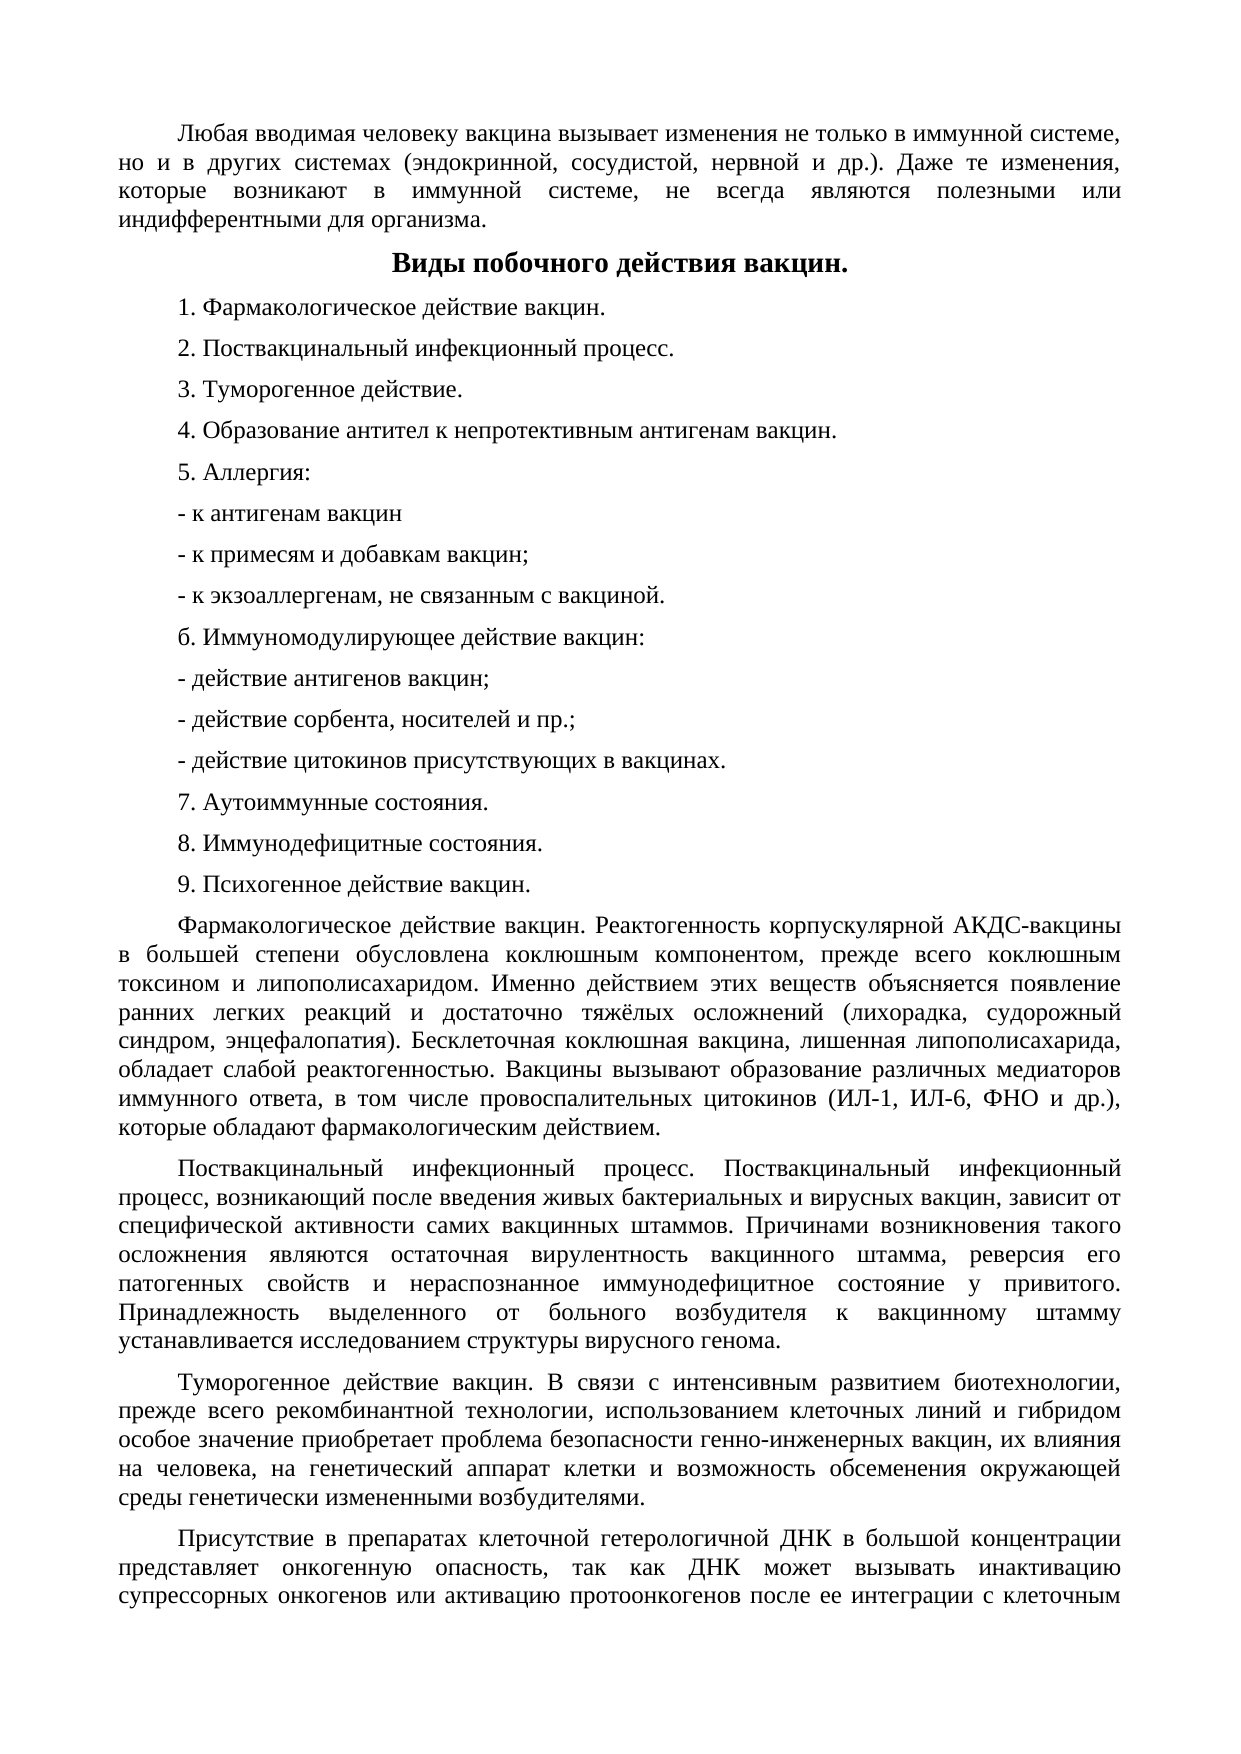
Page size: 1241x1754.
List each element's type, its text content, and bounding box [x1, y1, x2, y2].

text 1. Фармакологическое действие вакцин. [118, 292, 1122, 320]
text Фармакологическое действие вакцин. Реактогенность корпускулярной АКДС-вакцины в большей степени обусловлена коклюшным компонентом, прежде всего коклюшным токсином и липополисахаридом. Именно действием этих веществ объясняется появление ранних легких реакций и достаточно тяжёлых осложнений (лихорадка, судорожный синдром, энцефалопатия). Бесклеточная коклюшная вакцина, лишенная липополисахарида, обладает слабой реактогенностью. Вакцины вызывают образование различных медиаторов иммунного ответа, в том числе провоспалительных цитокинов (ИЛ-1, ИЛ-6, ФНО и др.), которые обладают фармакологическим действием. [118, 910, 1122, 1140]
text 5. Аллергия: [118, 457, 1122, 485]
text б. Иммуномодулирующее действие вакцин: [118, 622, 1122, 650]
text 2. Поствакцинальный инфекционный процесс. [118, 333, 1122, 362]
text - к экзоаллергенам, не связанным с вакциной. [118, 580, 1122, 609]
text 9. Психогенное действие вакцин. [118, 869, 1122, 898]
text 3. Туморогенное действие. [118, 374, 1122, 403]
text - к антигенам вакцин [118, 498, 1122, 527]
text Виды побочного действия вакцин. [118, 246, 1122, 279]
text Поствакцинальный инфекционный процесс. Поствакцинальный инфекционный процесс, возникающий после введения живых бактериальных и вирусных вакцин, зависит от специфической активности самих вакцинных штаммов. Причинами возникновения такого осложнения являются остаточная вирулентность вакцинного штамма, реверсия его патогенных свойств и нераспознанное иммунодефицитное состояние у привитого. Принадлежность выделенного от больного возбудителя к вакцинному штамму устанавливается исследованием структуры вирусного генома. [118, 1153, 1122, 1354]
text - действие цитокинов присутствующих в вакцинах. [118, 745, 1122, 774]
text Любая вводимая человеку вакцина вызывает изменения не только в иммунной системе, но и в других системах (эндокринной, сосудистой, нервной и др.). Даже те изменения, которые возникают в иммунной системе, не всегда являются полезными или индифферентными для организма. [118, 118, 1122, 233]
text 4. Образование антител к непротективным антигенам вакцин. [118, 415, 1122, 444]
text - действие антигенов вакцин; [118, 663, 1122, 692]
text - действие сорбента, носителей и пр.; [118, 704, 1122, 733]
text - к примесям и добавкам вакцин; [118, 539, 1122, 568]
text 7. Аутоиммунные состояния. [118, 787, 1122, 815]
text 8. Иммунодефицитные состояния. [118, 828, 1122, 857]
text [118, 1523, 1122, 1609]
text Туморогенное действие вакцин. В связи с интенсивным развитием биотехнологии, прежде всего рекомбинантной технологии, использованием клеточных линий и гибридом особое значение приобретает проблема безопасности генно-инженерных вакцин, их влияния на человека, на генетический аппарат клетки и возможность обсеменения окружающей среды генетически измененными возбудителями. [118, 1367, 1122, 1510]
